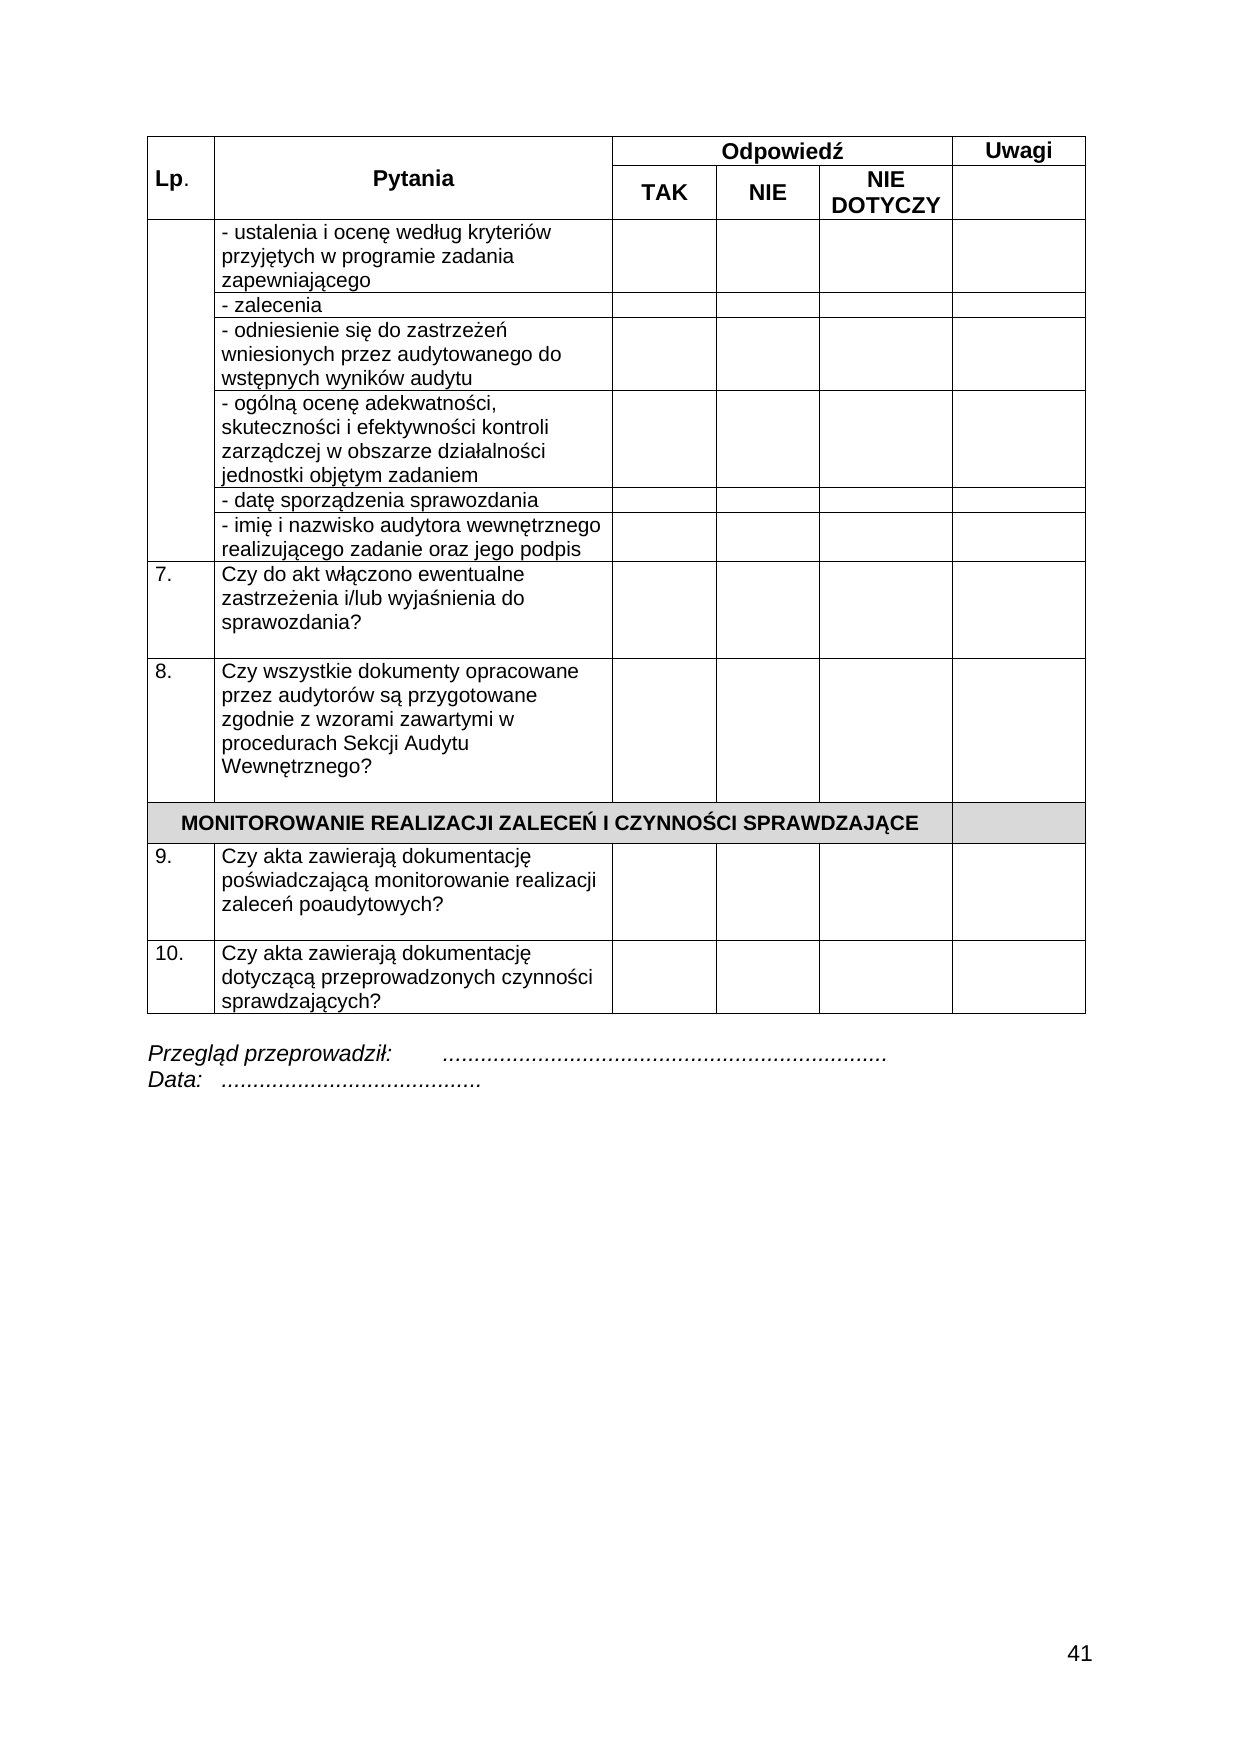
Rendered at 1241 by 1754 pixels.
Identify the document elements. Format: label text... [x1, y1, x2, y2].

table_cell - datę sporządzenia sprawozdania [215, 488, 612, 512]
table_cell [953, 166, 1085, 219]
table_cell 7. [148, 562, 214, 657]
table_cell [717, 562, 819, 657]
table_cell TAK [613, 166, 716, 219]
table_cell [717, 293, 819, 317]
table_cell [820, 293, 952, 317]
table_cell [613, 488, 716, 512]
table_cell - ustalenia i ocenę według kryteriów przyjętych w programie zadania zapewniającego [215, 220, 612, 292]
table_cell [953, 513, 1085, 561]
table_cell [820, 659, 952, 802]
table_cell [820, 513, 952, 561]
table_cell NIE [717, 166, 819, 219]
table_cell [613, 844, 716, 939]
table_cell [953, 220, 1085, 292]
table_cell [613, 562, 716, 657]
table_cell - odniesienie się do zastrzeżeń wniesionych przez audytowanego do wstępnych wyników audytu [215, 318, 612, 390]
table_cell [953, 318, 1085, 390]
table_cell NIE DOTYCZY [820, 166, 952, 219]
table_cell [953, 391, 1085, 487]
table_cell Czy akta zawierają dokumentację dotyczącą przeprowadzonych czynności sprawdzających? [215, 941, 612, 1012]
table_cell Czy do akt włączono ewentualne zastrzeżenia i/lub wyjaśnienia do sprawozdania? [215, 562, 612, 657]
table_cell [953, 293, 1085, 317]
table_cell [717, 391, 819, 487]
table_cell 10. [148, 941, 214, 1012]
table_cell - ogólną ocenę adekwatności, skuteczności i efektywności kontroli zarządczej w obszarze działalności jednostki objętym zadaniem [215, 391, 612, 487]
table_cell [953, 941, 1085, 1012]
table_cell [953, 803, 1085, 843]
table_cell [613, 318, 716, 390]
table_cell [820, 941, 952, 1012]
table_cell 8. [148, 659, 214, 802]
table_cell [953, 562, 1085, 657]
table_header Lp. [148, 137, 214, 219]
table_cell Czy akta zawierają dokumentację poświadczającą monitorowanie realizacji zaleceń poaudytowych? [215, 844, 612, 939]
table_header Pytania [215, 137, 612, 219]
table_cell [717, 220, 819, 292]
table_cell [820, 562, 952, 657]
text Data: ......................................... [148, 1066, 1092, 1093]
table_header Uwagi [953, 137, 1085, 165]
table_cell [717, 513, 819, 561]
table_cell [820, 318, 952, 390]
table_cell - imię i nazwisko audytora wewnętrznego realizującego zadanie oraz jego podpis [215, 513, 612, 561]
table_cell [613, 293, 716, 317]
table_cell [820, 220, 952, 292]
table_cell [717, 659, 819, 802]
table_cell [953, 488, 1085, 512]
table_cell [613, 941, 716, 1012]
table_cell [953, 844, 1085, 939]
table_cell [953, 659, 1085, 802]
table_cell Czy wszystkie dokumenty opracowane przez audytorów są przygotowane zgodnie z wzorami zawartymi w procedurach Sekcji Audytu Wewnętrznego? [215, 659, 612, 802]
table_cell - zalecenia [215, 293, 612, 317]
table_cell [613, 391, 716, 487]
table_cell [820, 844, 952, 939]
table_cell [820, 488, 952, 512]
table_cell [717, 318, 819, 390]
table_cell MONITOROWANIE REALIZACJI ZALECEŃ I CZYNNOŚCI SPRAWDZAJĄCE [148, 803, 952, 843]
table_cell [717, 488, 819, 512]
table_header Odpowiedź [613, 137, 952, 165]
table_cell [613, 513, 716, 561]
table_cell [613, 659, 716, 802]
table_cell [820, 391, 952, 487]
text Przegląd przeprowadził: ...................................................................... [148, 1040, 1092, 1066]
table_cell [717, 941, 819, 1012]
table_cell [613, 220, 716, 292]
table_cell 9. [148, 844, 214, 939]
table_cell [717, 844, 819, 939]
